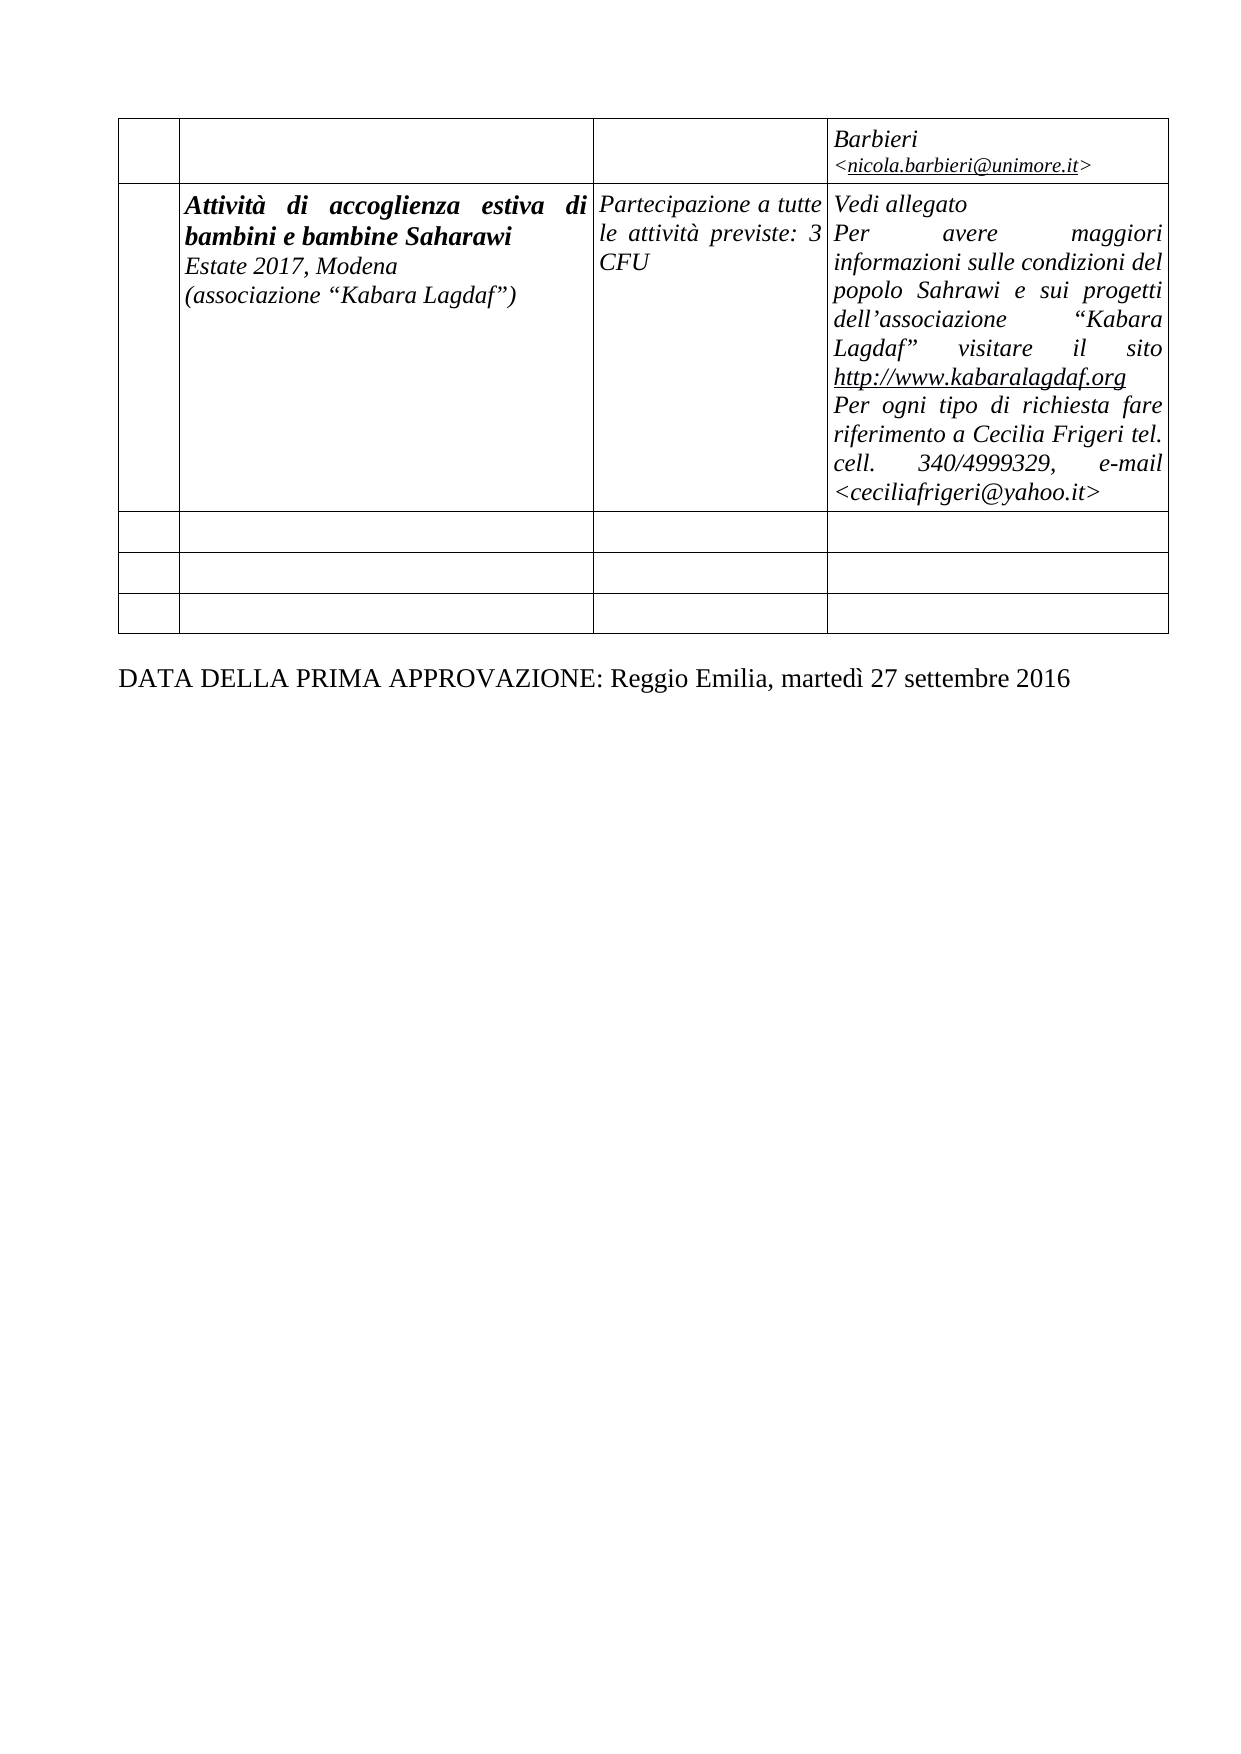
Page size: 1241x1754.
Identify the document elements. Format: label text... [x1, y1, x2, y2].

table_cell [828, 119, 1168, 183]
table_cell [180, 594, 593, 633]
table_cell [119, 553, 179, 593]
table_cell [828, 594, 1168, 633]
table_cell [594, 119, 827, 183]
text DATA DELLA PRIMA APPROVAZIONE: Reggio Emilia, martedì 27 settembre 2016 [118, 663, 1122, 694]
table_cell [119, 512, 179, 552]
table_cell [119, 184, 179, 511]
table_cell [180, 119, 593, 183]
table_cell [180, 512, 593, 552]
table_cell Partecipazione a tutte le attività previste: 3 CFU [594, 184, 827, 511]
table_cell [594, 553, 827, 593]
table_cell [594, 594, 827, 633]
table_cell Vedi allegato Per avere maggiori informazioni sulle condizioni del popolo Sahrawi e sui progetti dell’associazione “Kabara Lagdaf” visitare il sito http://www.kabaralagdaf.org Per ogni tipo di richiesta fare riferimento a Cecilia Frigeri tel. cell. 340/4999329, e-mail <ceciliafrigeri@yahoo.it> [828, 184, 1168, 511]
table_cell [594, 512, 827, 552]
table_cell [828, 553, 1168, 593]
table_cell [119, 594, 179, 633]
table_cell [119, 119, 179, 183]
table_cell [828, 512, 1168, 552]
table_cell [180, 553, 593, 593]
table_cell Attività di accoglienza estiva di bambini e bambine Saharawi Estate 2017, Modena (associazione “Kabara Lagdaf”) [180, 184, 593, 511]
